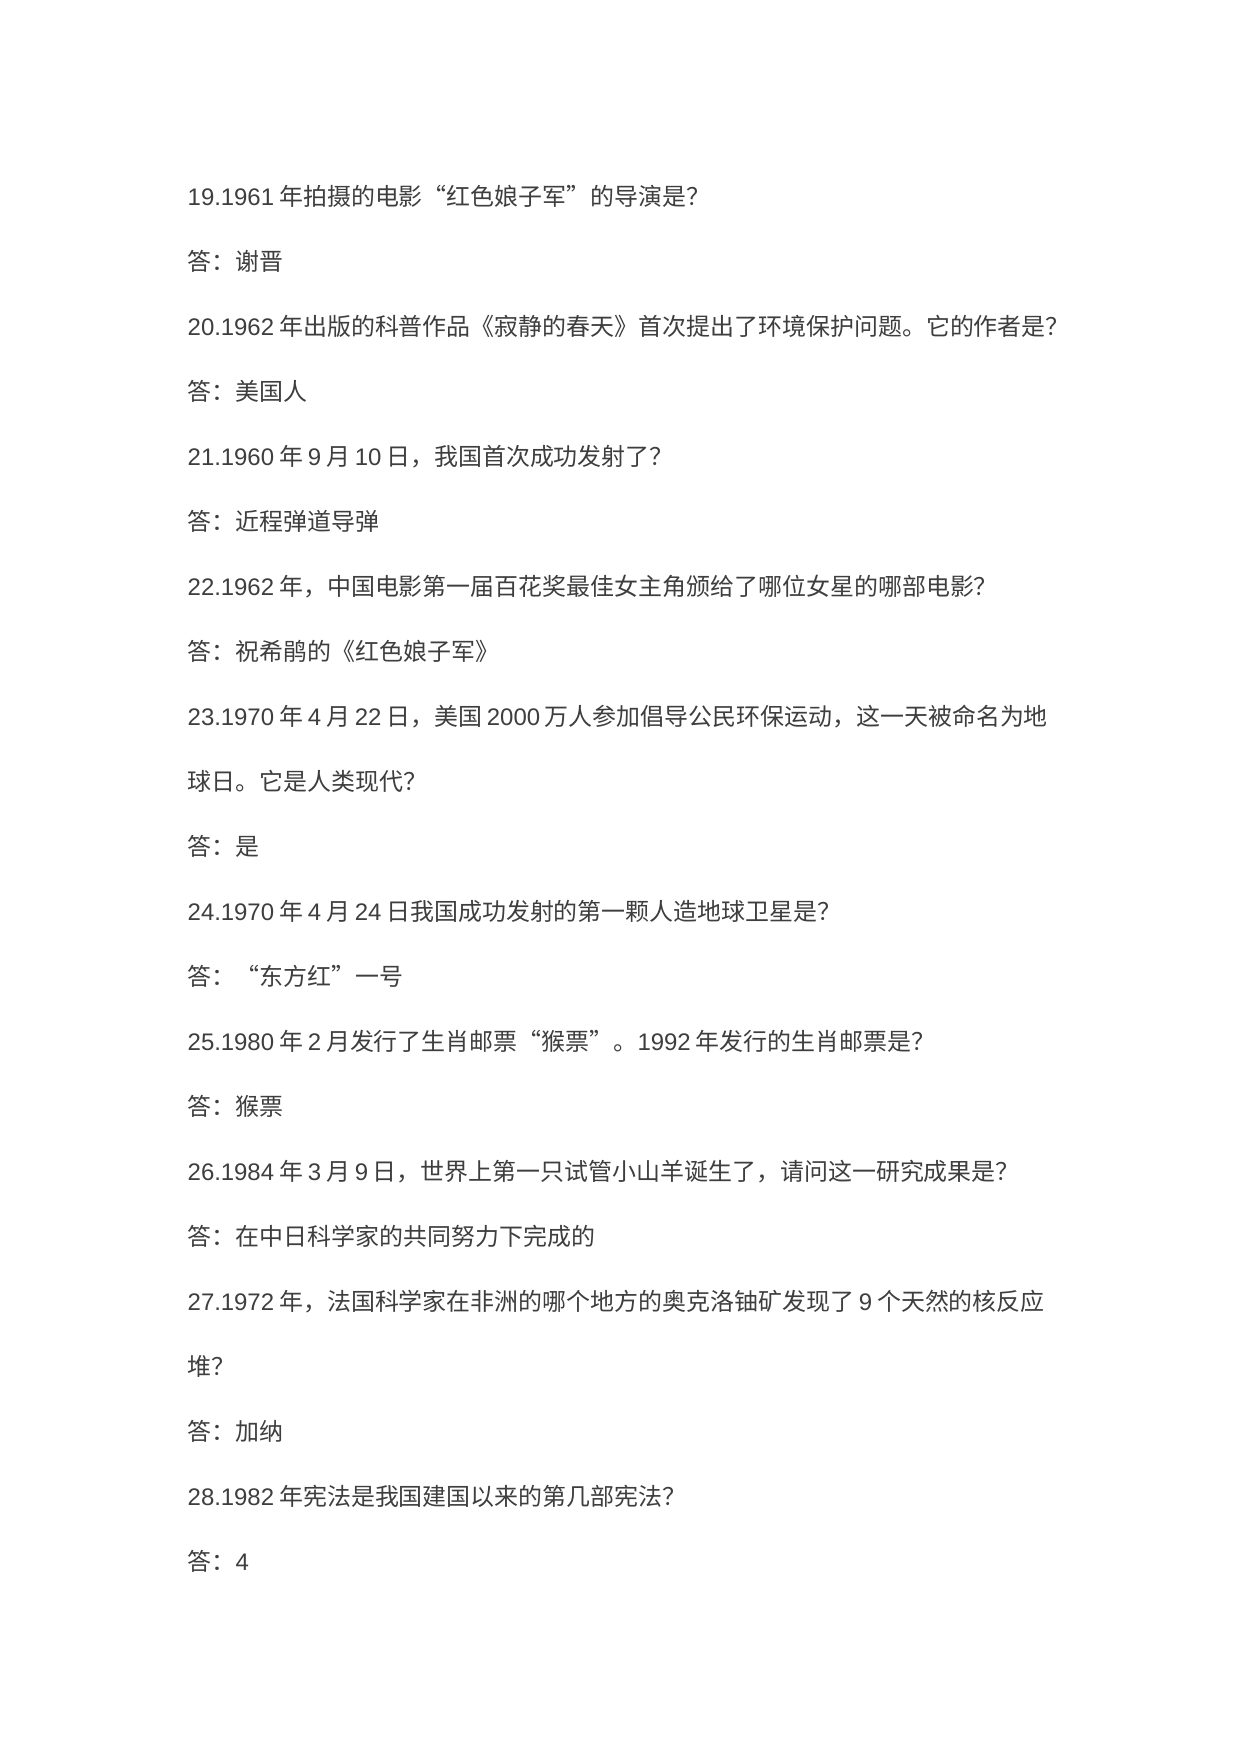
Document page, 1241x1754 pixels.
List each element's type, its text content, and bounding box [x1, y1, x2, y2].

text 答：美国人 [187, 357, 1053, 422]
text 27.1972年，法国科学家在非洲的哪个地方的奥克洛铀矿发现了9个天然的核反应堆？ [187, 1267, 1053, 1397]
text 答：是 [187, 812, 1053, 877]
text 23.1970年4月22日，美国2000万人参加倡导公民环保运动，这一天被命名为地球日。它是人类现代？ [187, 682, 1053, 812]
text 答：加纳 [187, 1397, 1053, 1462]
text 答：近程弹道导弹 [187, 487, 1053, 552]
text 28.1982年宪法是我国建国以来的第几部宪法？ [187, 1462, 1053, 1527]
text 答：祝希鹃的《红色娘子军》 [187, 617, 1053, 682]
text 答：4 [187, 1527, 1053, 1592]
text 答：猴票 [187, 1072, 1053, 1137]
text 20.1962年出版的科普作品《寂静的春天》首次提出了环境保护问题。它的作者是？ [187, 292, 1053, 357]
text 25.1980年2月发行了生肖邮票“猴票”。1992年发行的生肖邮票是？ [187, 1007, 1053, 1072]
text 21.1960年9月10日，我国首次成功发射了？ [187, 422, 1053, 487]
text 24.1970年4月24日我国成功发射的第一颗人造地球卫星是？ [187, 877, 1053, 942]
text 22.1962年，中国电影第一届百花奖最佳女主角颁给了哪位女星的哪部电影？ [187, 552, 1053, 617]
text 答：谢晋 [187, 227, 1053, 292]
text 答：在中日科学家的共同努力下完成的 [187, 1202, 1053, 1267]
text 19.1961年拍摄的电影“红色娘子军”的导演是？ [187, 162, 1053, 227]
text 26.1984年3月9日，世界上第一只试管小山羊诞生了，请问这一研究成果是？ [187, 1137, 1053, 1202]
text 答：“东方红”一号 [187, 942, 1053, 1007]
